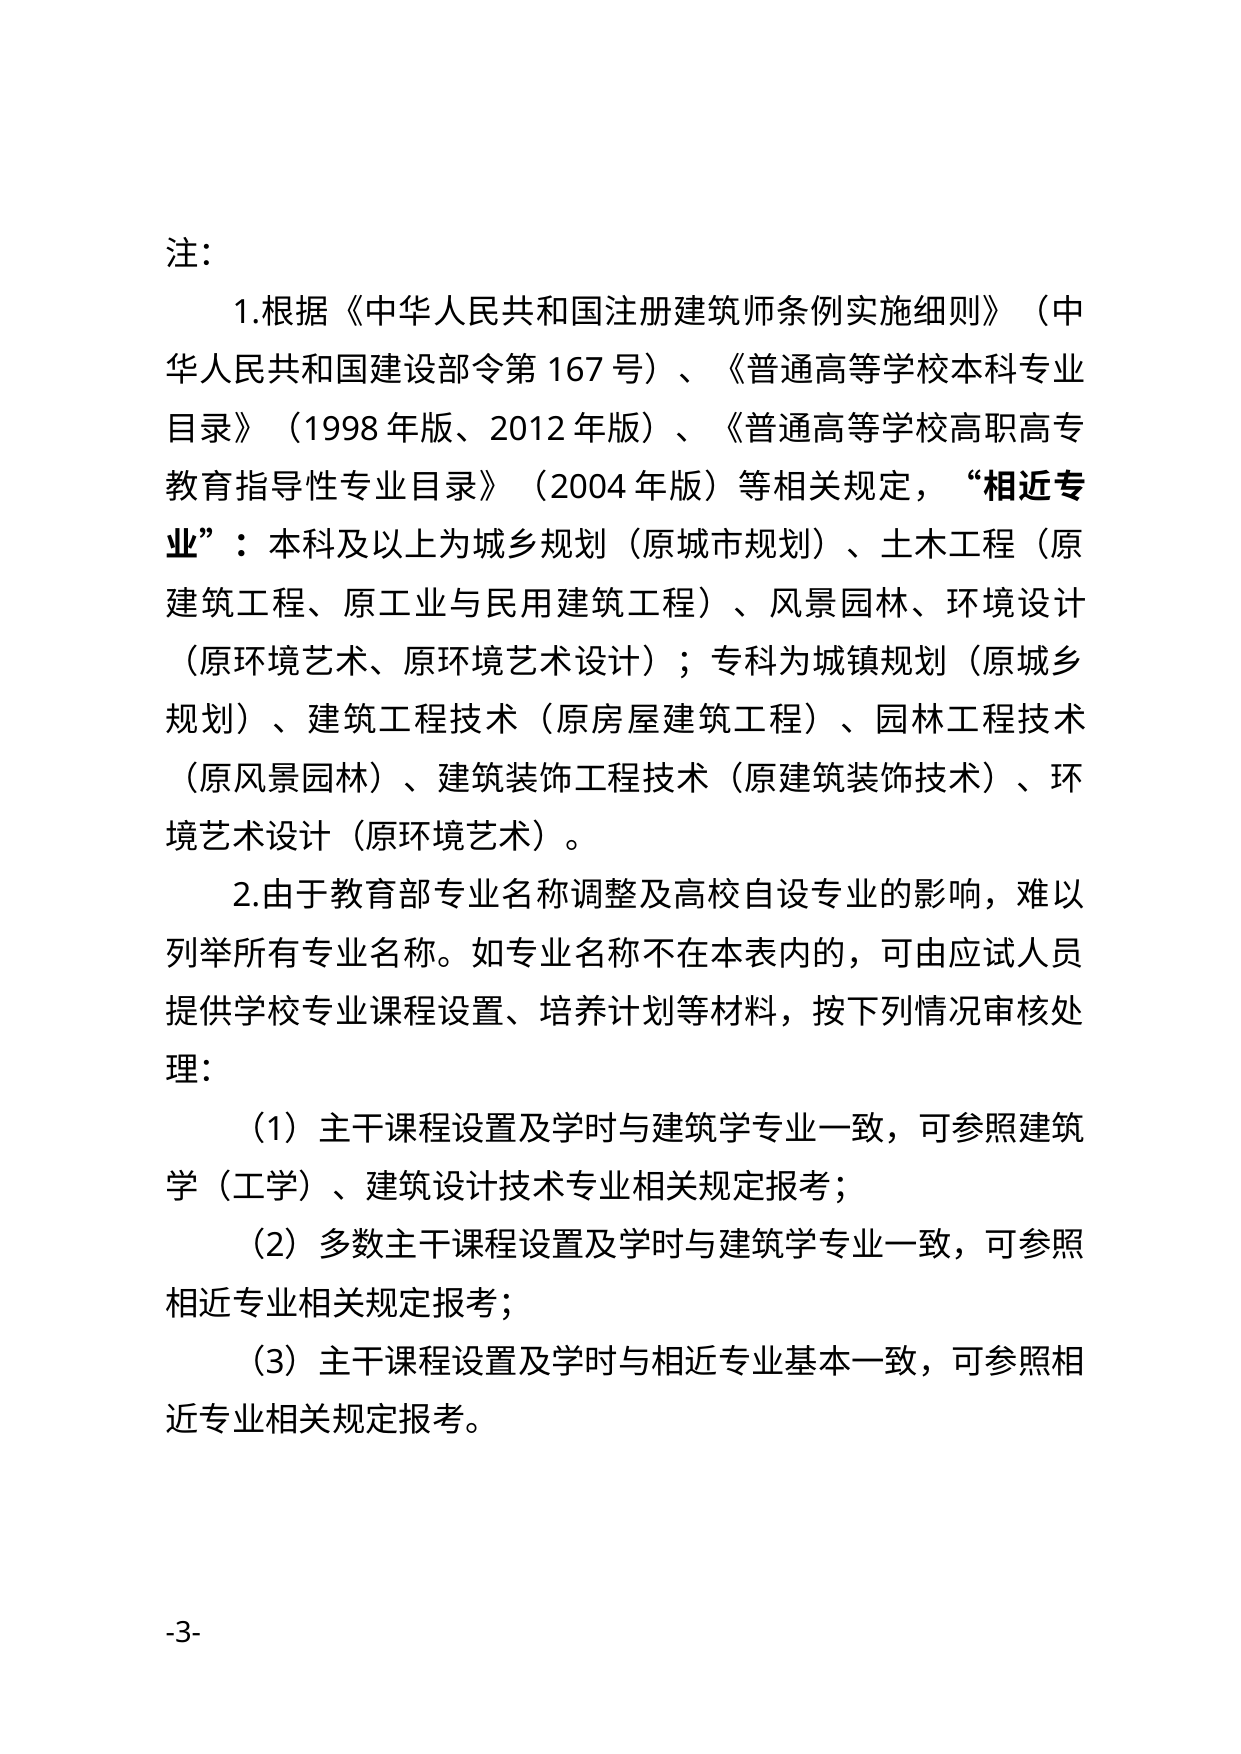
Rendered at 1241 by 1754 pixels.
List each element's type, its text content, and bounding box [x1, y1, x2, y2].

text 2.由于教育部专业名称调整及高校自设专业的影响，难以列举所有专业名称。如专业名称不在本表内的，可由应试人员提供学校专业课程设置、培养计划等材料，按下列情况审核处理： [165, 860, 1087, 1093]
text （3）主干课程设置及学时与相近专业基本一致，可参照相近专业相关规定报考。 [165, 1327, 1087, 1443]
text 注： [165, 218, 1087, 277]
text 1.根据《中华人民共和国注册建筑师条例实施细则》（中华人民共和国建设部令第167号）、《普通高等学校本科专业目录》（1998年版、2012年版）、《普通高等学校高职高专教育指导性专业目录》（2004年版）等相关规定，“相近专业”：本科及以上为城乡规划（原城市规划）、土木工程（原建筑工程、原工业与民用建筑工程）、风景园林、环境设计（原环境艺术、原环境艺术设计）；专科为城镇规划（原城乡规划）、建筑工程技术（原房屋建筑工程）、园林工程技术（原风景园林）、建筑装饰工程技术（原建筑装饰技术）、环境艺术设计（原环境艺术）。 [165, 277, 1087, 860]
text （1）主干课程设置及学时与建筑学专业一致，可参照建筑学（工学）、建筑设计技术专业相关规定报考； [165, 1093, 1087, 1210]
text （2）多数主干课程设置及学时与建筑学专业一致，可参照相近专业相关规定报考； [165, 1210, 1087, 1327]
